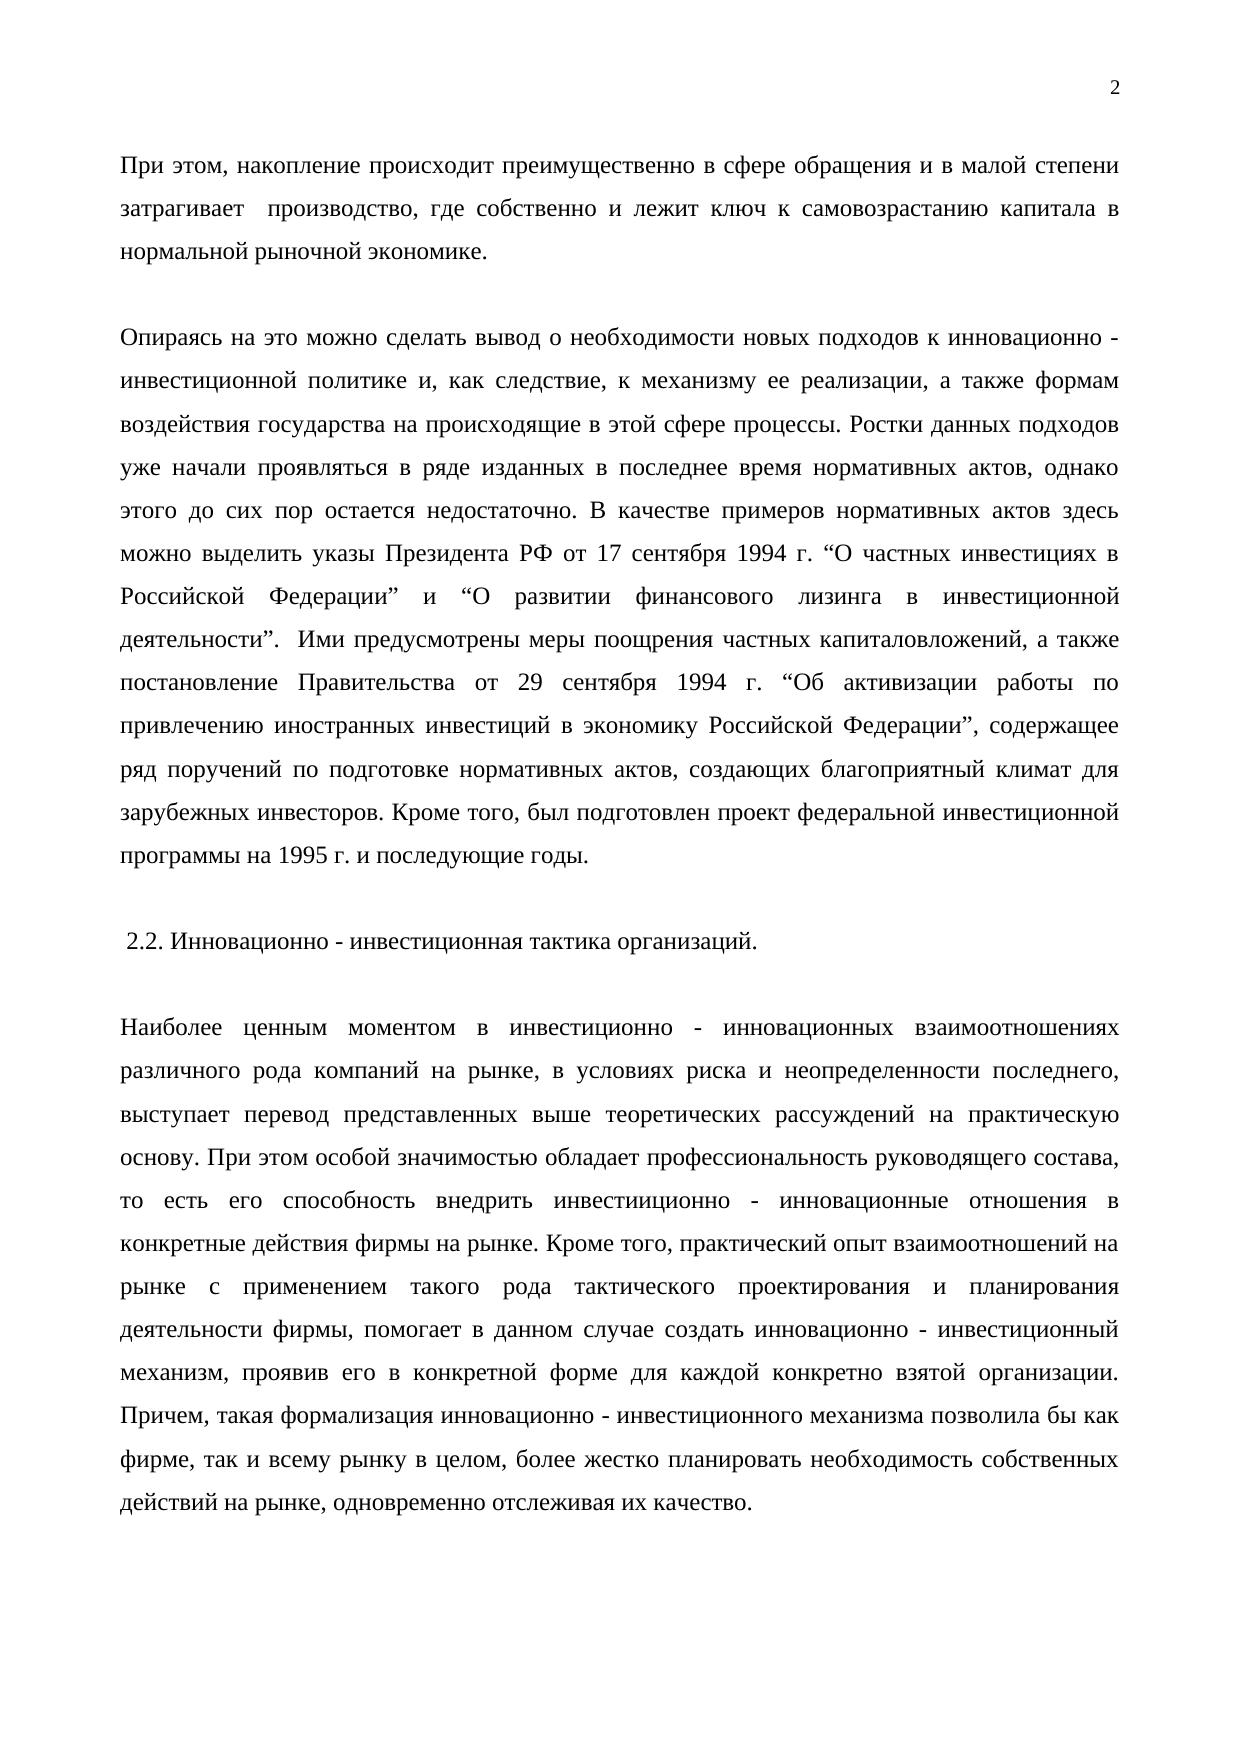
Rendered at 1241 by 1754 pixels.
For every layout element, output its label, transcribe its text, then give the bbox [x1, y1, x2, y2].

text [120, 150, 1120, 265]
text Наиболее ценным моментом в инвестиционно - инновационных взаимоотношениях различного рода компаний на рынке, в условиях риска и неопределенности последнего, выступает перевод представленных выше теоретических рассуждений на практическую основу. При этом особой значимостью обладает профессиональность руководящего состава, то есть его способность внедрить инвестииционно - инновационные отношения в конкретные действия фирмы на рынке. Кроме того, практический опыт взаимоотношений на рынке с применением такого рода тактического проектирования и планирования деятельности фирмы, помогает в данном случае создать инновационно - инвестиционный механизм, проявив его в конкретной форме для каждой конкретно взятой организации. Причем, такая формализация инновационно - инвестиционного механизма позволила бы как фирме, так и всему рынку в целом, более жестко планировать необходимость собственных действий на рынке, одновременно отслеживая их качество. [120, 1012, 1120, 1516]
text 2.2. Инновационно - инвестиционная тактика организаций. [120, 926, 1120, 955]
text Опираясь на это можно сделать вывод о необходимости новых подходов к инновационно - инвестиционной политике и, как следствие, к механизму ее реализации, а также формам воздействия государства на происходящие в этой сфере процессы. Ростки данных подходов уже начали проявляться в ряде изданных в последнее время нормативных актов, однако этого до сих пор остается недостаточно. В качестве примеров нормативных актов здесь можно выделить указы Президента РФ от 17 сентября 1994 г. “О частных инвестициях в Российской Федерации” и “О развитии финансового лизинга в инвестиционной деятельности”. Ими предусмотрены меры поощрения частных капиталовложений, а также постановление Правительства от 29 сентября 1994 г. “Об активизации работы по привлечению иностранных инвестиций в экономику Российской Федерации”, содержащее ряд поручений по подготовке нормативных актов, создающих благоприятный климат для зарубежных инвесторов. Кроме того, был подготовлен проект федеральной инвестиционной программы на 1995 г. и последующие годы. [120, 322, 1120, 869]
